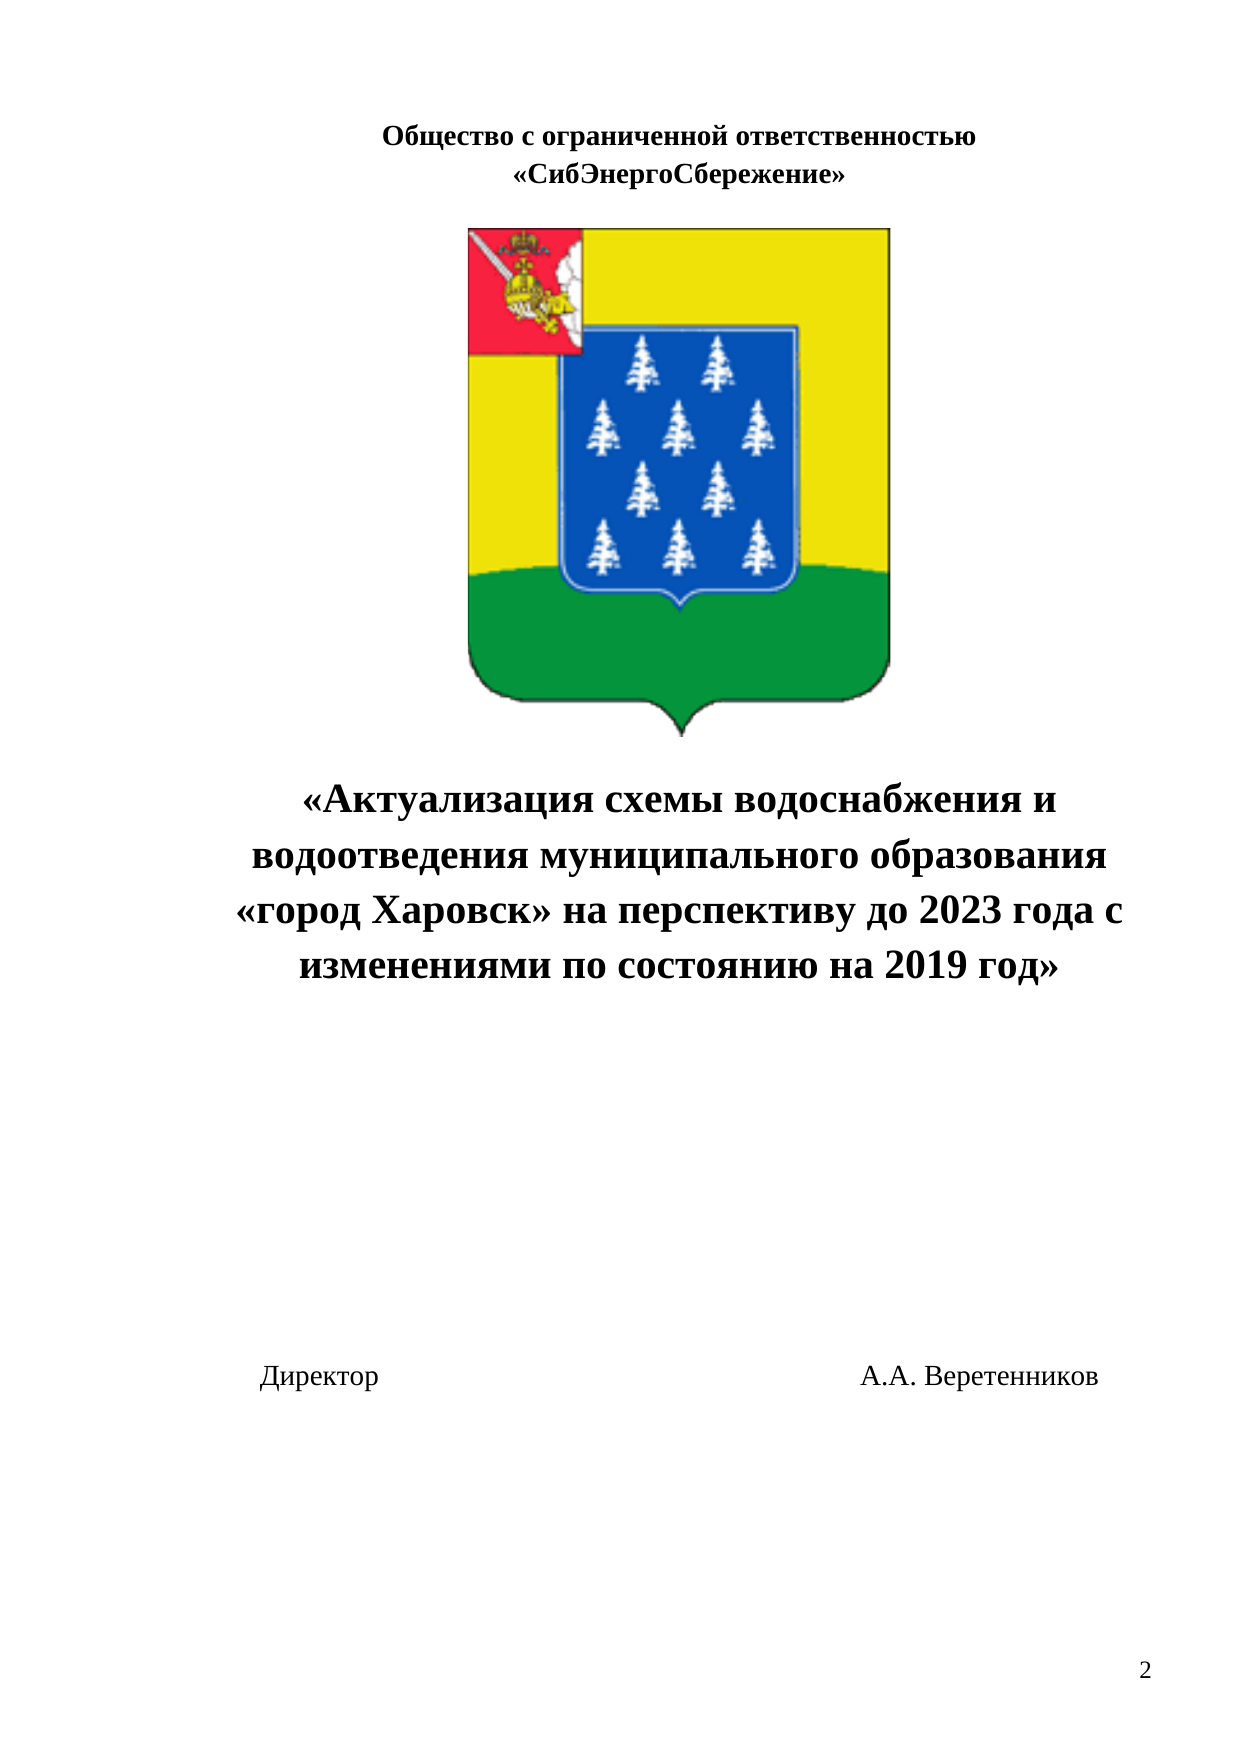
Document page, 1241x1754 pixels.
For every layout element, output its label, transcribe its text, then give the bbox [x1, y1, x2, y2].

picture [467, 228, 891, 737]
text «Актуализация схемы водоснабжения и водоотведения муниципального образования «город Харовск» на перспективу до 2023 года с изменениями по состоянию на 2019 год» [207, 774, 1152, 987]
text «СибЭнергоСбережение» [207, 157, 1152, 190]
text Общество с ограниченной ответственностью [207, 118, 1152, 152]
text Директор А.А. Веретенников [207, 1358, 1152, 1391]
